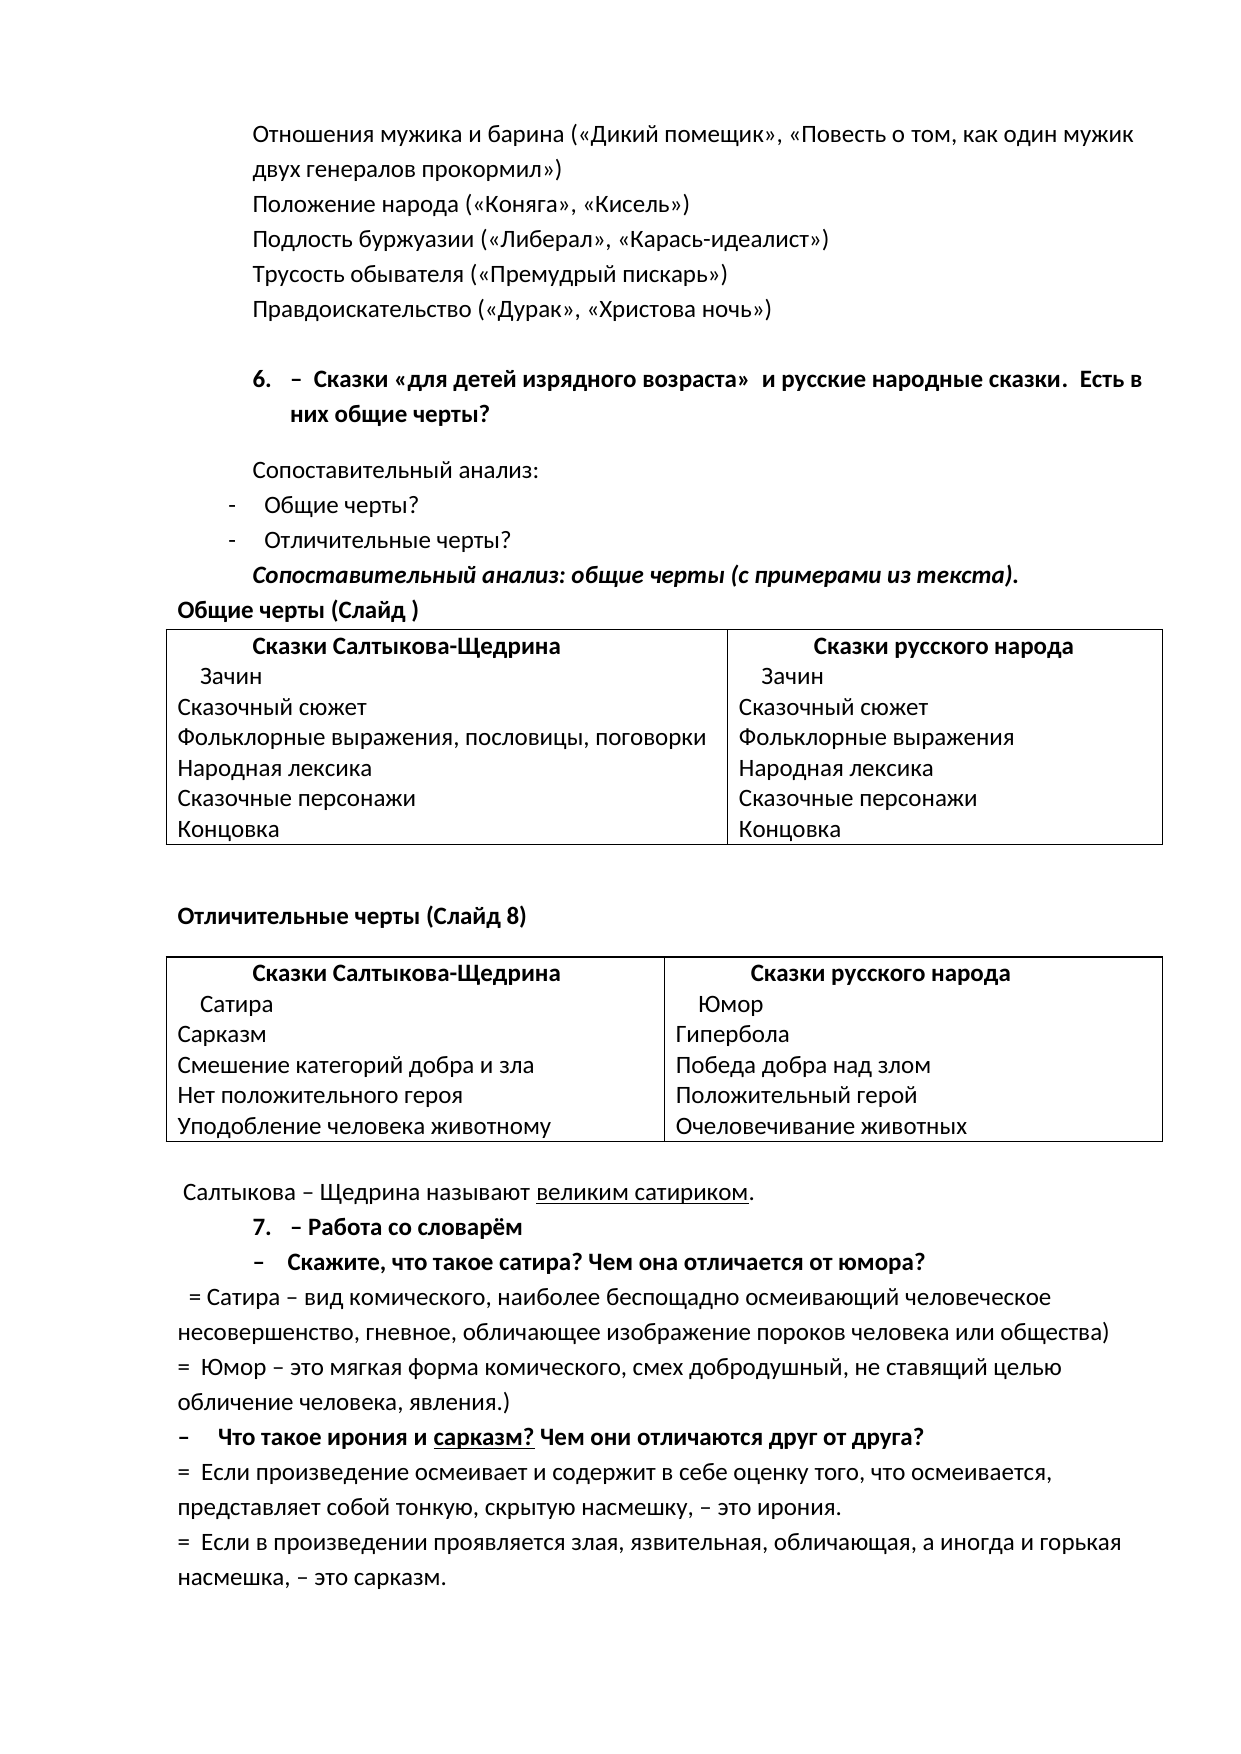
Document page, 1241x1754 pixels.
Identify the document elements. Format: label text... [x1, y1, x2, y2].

text Отличительные черты (Слайд 8) [177, 901, 1152, 931]
text = Сатира – вид комического, наиболее беспощадно осмеивающий человеческое несовершенство, гневное, обличающее изображение пороков человека или общества) [177, 1282, 1152, 1347]
text - Отличительные черты? [177, 524, 1152, 554]
table_header Сказки Салтыкова-Щедрина Сатира Сарказм Смешение категорий добра и зла Нет положительного героя Уподобление человека животному [167, 958, 664, 1141]
list – Работа со словарём [252, 1212, 1152, 1242]
text Сопоставительный анализ: [252, 454, 1152, 484]
text = Если в произведении проявляется злая, язвительная, обличающая, а иногда и горькая насмешка, – это сарказм. [177, 1527, 1152, 1592]
text - Общие черты? [177, 489, 1152, 519]
text = Если произведение осмеивает и содержит в себе оценку того, что осмеивается, представляет собой тонкую, скрытую насмешку, – это ирония. [177, 1457, 1152, 1522]
table_header Сказки русского народа Зачин Сказочный сюжет Фольклорные выражения Народная лексика Сказочные персонажи Концовка [728, 630, 1162, 844]
text – Что такое ирония и сарказм? Чем они отличаются друг от друга? [177, 1422, 1152, 1452]
text = Юмор – это мягкая форма комического, смех добродушный, не ставящий целью обличение человека, явления.) [177, 1352, 1152, 1417]
text – Скажите, что такое сатира? Чем она отличается от юмора? [252, 1247, 1152, 1277]
list – Сказки «для детей изрядного возраста» и русские народные сказки. Есть в них общие черты? [252, 363, 1152, 429]
table_header Сказки русского народа Юмор Гипербола Победа добра над злом Положительный герой Очеловечивание животных [665, 958, 1162, 1141]
list Отношения мужика и барина («Дикий помещик», «Повесть о том, как один мужик двух генералов прокормил») [252, 118, 1152, 184]
text Салтыкова – Щедрина называют великим сатириком. [177, 1177, 1152, 1207]
list Подлость буржуазии («Либерал», «Карась-идеалист») [252, 223, 1152, 254]
list Положение народа («Коняга», «Кисель») [252, 188, 1152, 219]
text Сопоставительный анализ: общие черты (с примерами из текста). [252, 559, 1152, 589]
text Общие черты (Слайд ) [177, 594, 1152, 624]
list Правдоискательство («Дурак», «Христова ночь») [252, 293, 1152, 324]
list Трусость обывателя («Премудрый пискарь») [252, 258, 1152, 289]
table_header Сказки Салтыкова-Щедрина Зачин Сказочный сюжет Фольклорные выражения, пословицы, поговорки Народная лексика Сказочные персонажи Концовка [167, 630, 727, 844]
